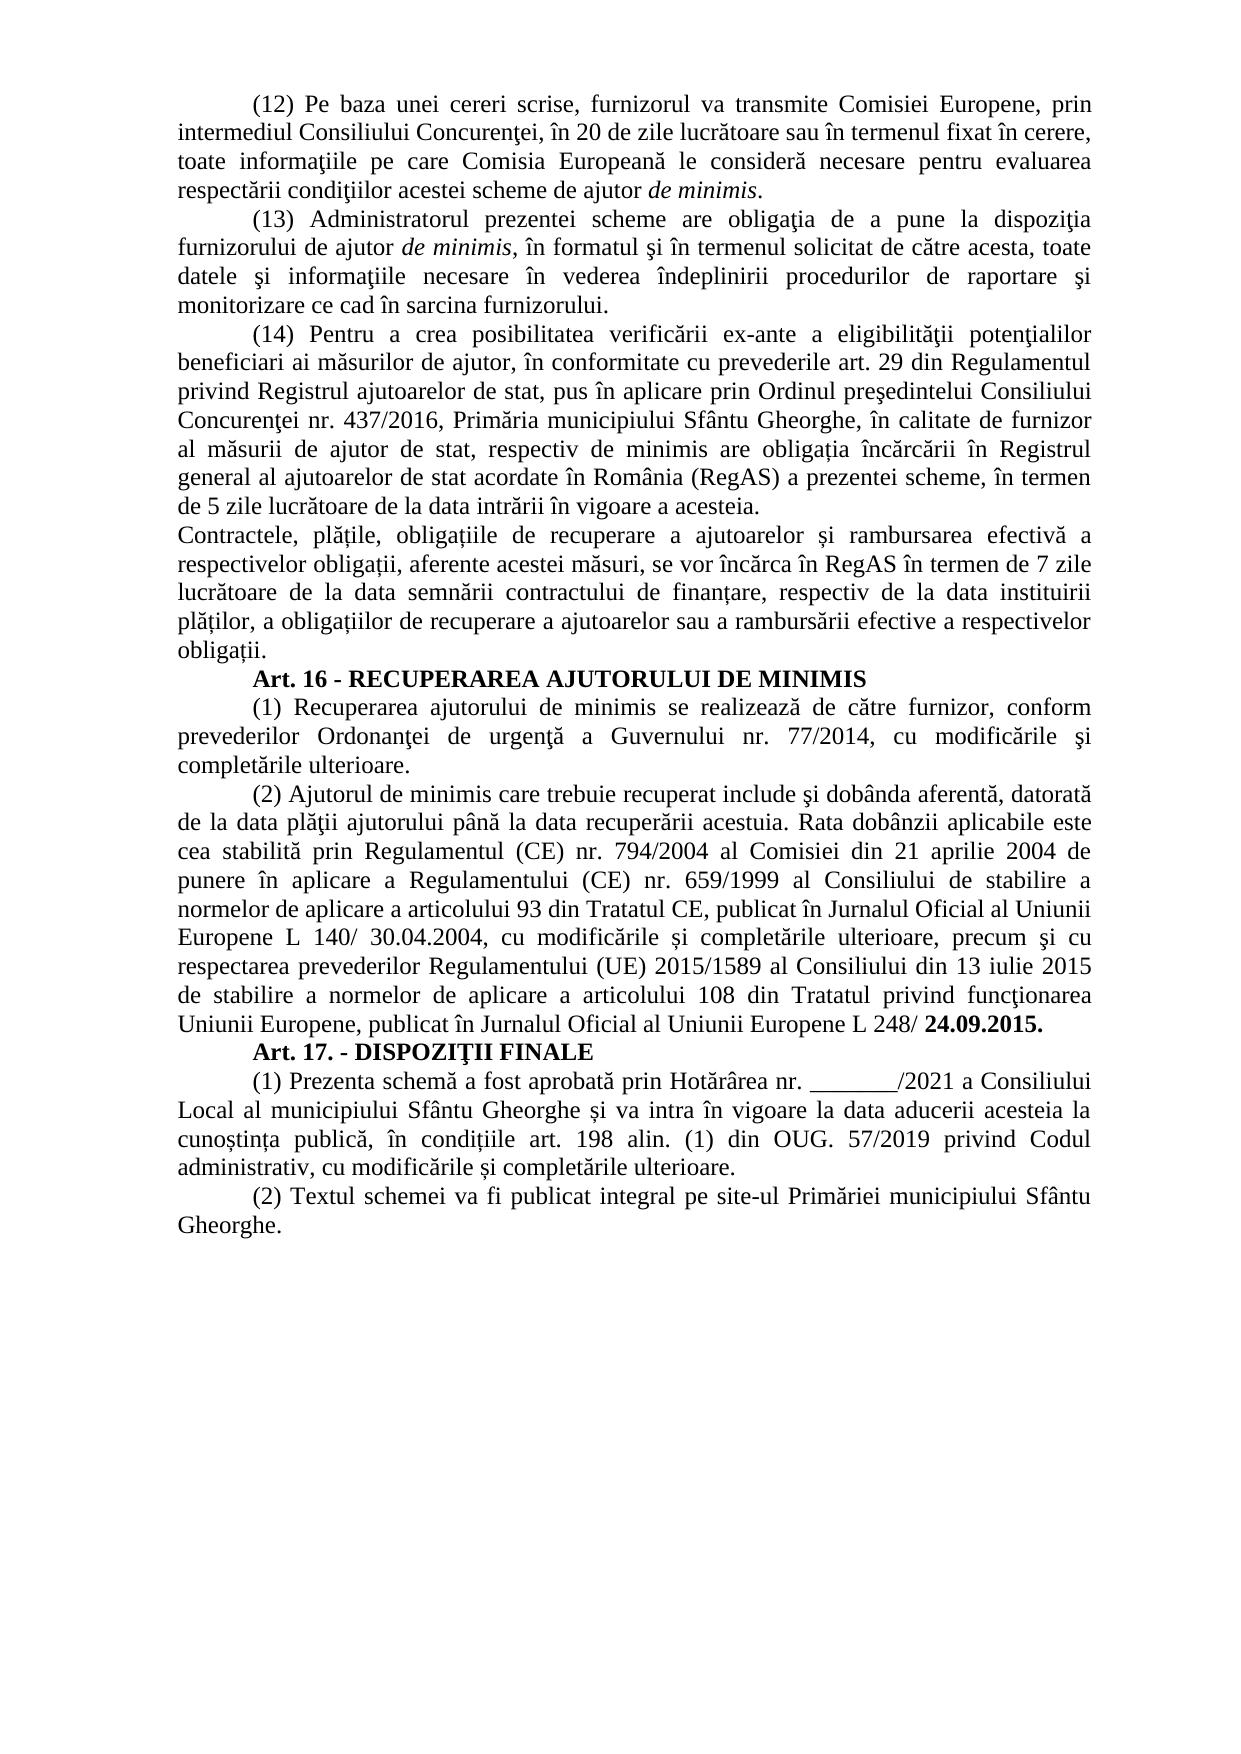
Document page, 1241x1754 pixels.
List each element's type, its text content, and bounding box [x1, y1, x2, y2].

text Contractele, plățile, obligațiile de recuperare a ajutoarelor și rambursarea efectivă a respectivelor obligații, aferente acestei măsuri, se vor încărca în RegAS în termen de 7 zile lucrătoare de la data semnării contractului de finanțare, respectiv de la data instituirii plăților, a obligațiilor de recuperare a ajutoarelor sau a rambursării efective a respectivelor obligații. [177, 520, 1092, 664]
text (2) Ajutorul de minimis care trebuie recuperat include şi dobânda aferentă, datorată de la data plăţii ajutorului până la data recuperării acestuia. Rata dobânzii aplicabile este cea stabilită prin Regulamentul (CE) nr. 794/2004 al Comisiei din 21 aprilie 2004 de punere în aplicare a Regulamentului (CE) nr. 659/1999 al Consiliului de stabilire a normelor de aplicare a articolului 93 din Tratatul CE, publicat în Jurnalul Oficial al Uniunii Europene L 140/ 30.04.2004, cu modificările și completările ulterioare, precum şi cu respectarea prevederilor Regulamentului (UE) 2015/1589 al Consiliului din 13 iulie 2015 de stabilire a normelor de aplicare a articolului 108 din Tratatul privind funcţionarea Uniunii Europene, publicat în Jurnalul Oficial al Uniunii Europene L 248/ 24.09.2015. [177, 779, 1092, 1037]
text (1) Prezenta schemă a fost aprobată prin Hotărârea nr. _______/2021 a Consiliului Local al municipiului Sfântu Gheorghe și va intra în vigoare la data aducerii acesteia la cunoștința publică, în condițiile art. 198 alin. (1) din OUG. 57/2019 privind Codul administrativ, cu modificările și completările ulterioare. [177, 1066, 1092, 1181]
text (14) Pentru a crea posibilitatea verificării ex-ante a eligibilităţii potenţialilor beneficiari ai măsurilor de ajutor, în conformitate cu prevederile art. 29 din Regulamentul privind Registrul ajutoarelor de stat, pus în aplicare prin Ordinul preşedintelui Consiliului Concurenţei nr. 437/2016, Primăria municipiului Sfântu Gheorghe, în calitate de furnizor al măsurii de ajutor de stat, respectiv de minimis are obligația încărcării în Registrul general al ajutoarelor de stat acordate în România (RegAS) a prezentei scheme, în termen de 5 zile lucrătoare de la data intrării în vigoare a acesteia. [177, 319, 1092, 520]
text (13) Administratorul prezentei scheme are obligaţia de a pune la dispoziţia furnizorului de ajutor de minimis, în formatul şi în termenul solicitat de către acesta, toate datele şi informaţiile necesare în vederea îndeplinirii procedurilor de raportare şi monitorizare ce cad în sarcina furnizorului. [177, 204, 1092, 319]
text (12) Pe baza unei cereri scrise, furnizorul va transmite Comisiei Europene, prin intermediul Consiliului Concurenţei, în 20 de zile lucrătoare sau în termenul fixat în cerere, toate informaţiile pe care Comisia Europeană le consideră necesare pentru evaluarea respectării condiţiilor acestei scheme de ajutor de minimis. [177, 89, 1092, 204]
text (2) Textul schemei va fi publicat integral pe site-ul Primăriei municipiului Sfântu Gheorghe. [177, 1181, 1092, 1239]
text Art. 16 - RECUPERAREA AJUTORULUI DE MINIMIS [177, 664, 1092, 692]
text Art. 17. - DISPOZIŢII FINALE [177, 1037, 1092, 1066]
text (1) Recuperarea ajutorului de minimis se realizează de către furnizor, conform prevederilor Ordonanţei de urgenţă a Guvernului nr. 77/2014, cu modificările şi completările ulterioare. [177, 692, 1092, 779]
